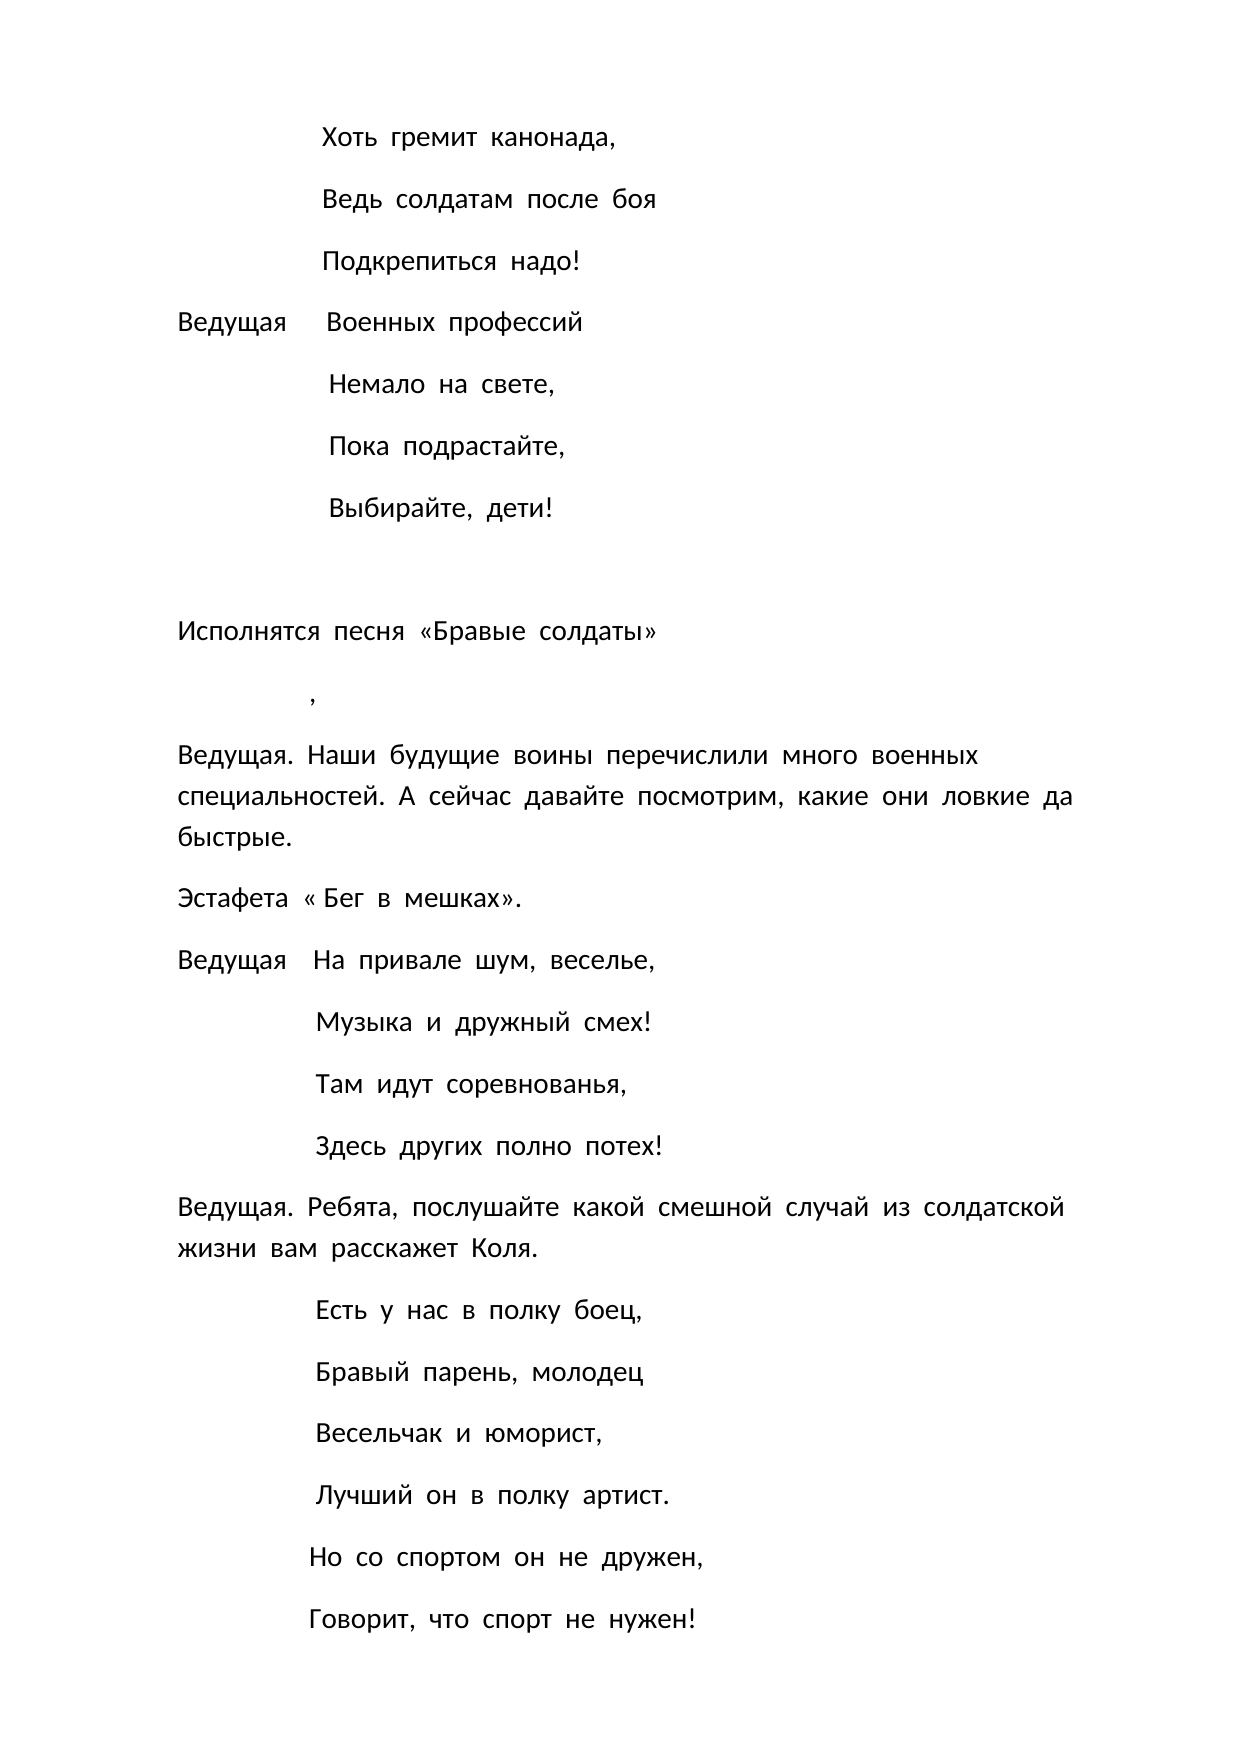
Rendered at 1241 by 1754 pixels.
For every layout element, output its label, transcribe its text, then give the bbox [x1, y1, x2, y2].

text Ведущая. Ребята, послушайте какой смешной случай из солдатской жизни вам расскажет Коля. [177, 1188, 1152, 1265]
text Подкрепиться надо! [177, 242, 1152, 277]
text Там идут соревнованья, [177, 1065, 1152, 1100]
text Немало на свете, [177, 365, 1152, 401]
text Исполнятся песня «Бравые солдаты» [177, 612, 1152, 648]
text Говорит, что спорт не нужен! [177, 1600, 1152, 1636]
text Выбирайте, дети! [177, 489, 1152, 524]
text Ведущая На привале шум, веселье, [177, 941, 1152, 977]
text Хоть гремит канонада, [177, 118, 1152, 154]
text Эстафета « Бег в мешках». [177, 879, 1152, 915]
text Ведь солдатам после боя [177, 180, 1152, 216]
text Пока подрастайте, [177, 427, 1152, 463]
text Ведущая. Наши будущие воины перечислили много военных специальностей. А сейчас давайте посмотрим, какие они ловкие да быстрые. [177, 736, 1152, 853]
text Есть у нас в полку боец, [177, 1291, 1152, 1327]
text Но со спортом он не дружен, [177, 1538, 1152, 1574]
text Весельчак и юморист, [177, 1414, 1152, 1450]
text Здесь других полно потех! [177, 1127, 1152, 1162]
text , [177, 674, 1152, 710]
text Ведущая Военных профессий [177, 303, 1152, 339]
text Бравый парень, молодец [177, 1353, 1152, 1388]
text Лучший он в полку артист. [177, 1476, 1152, 1512]
text Музыка и дружный смех! [177, 1003, 1152, 1039]
